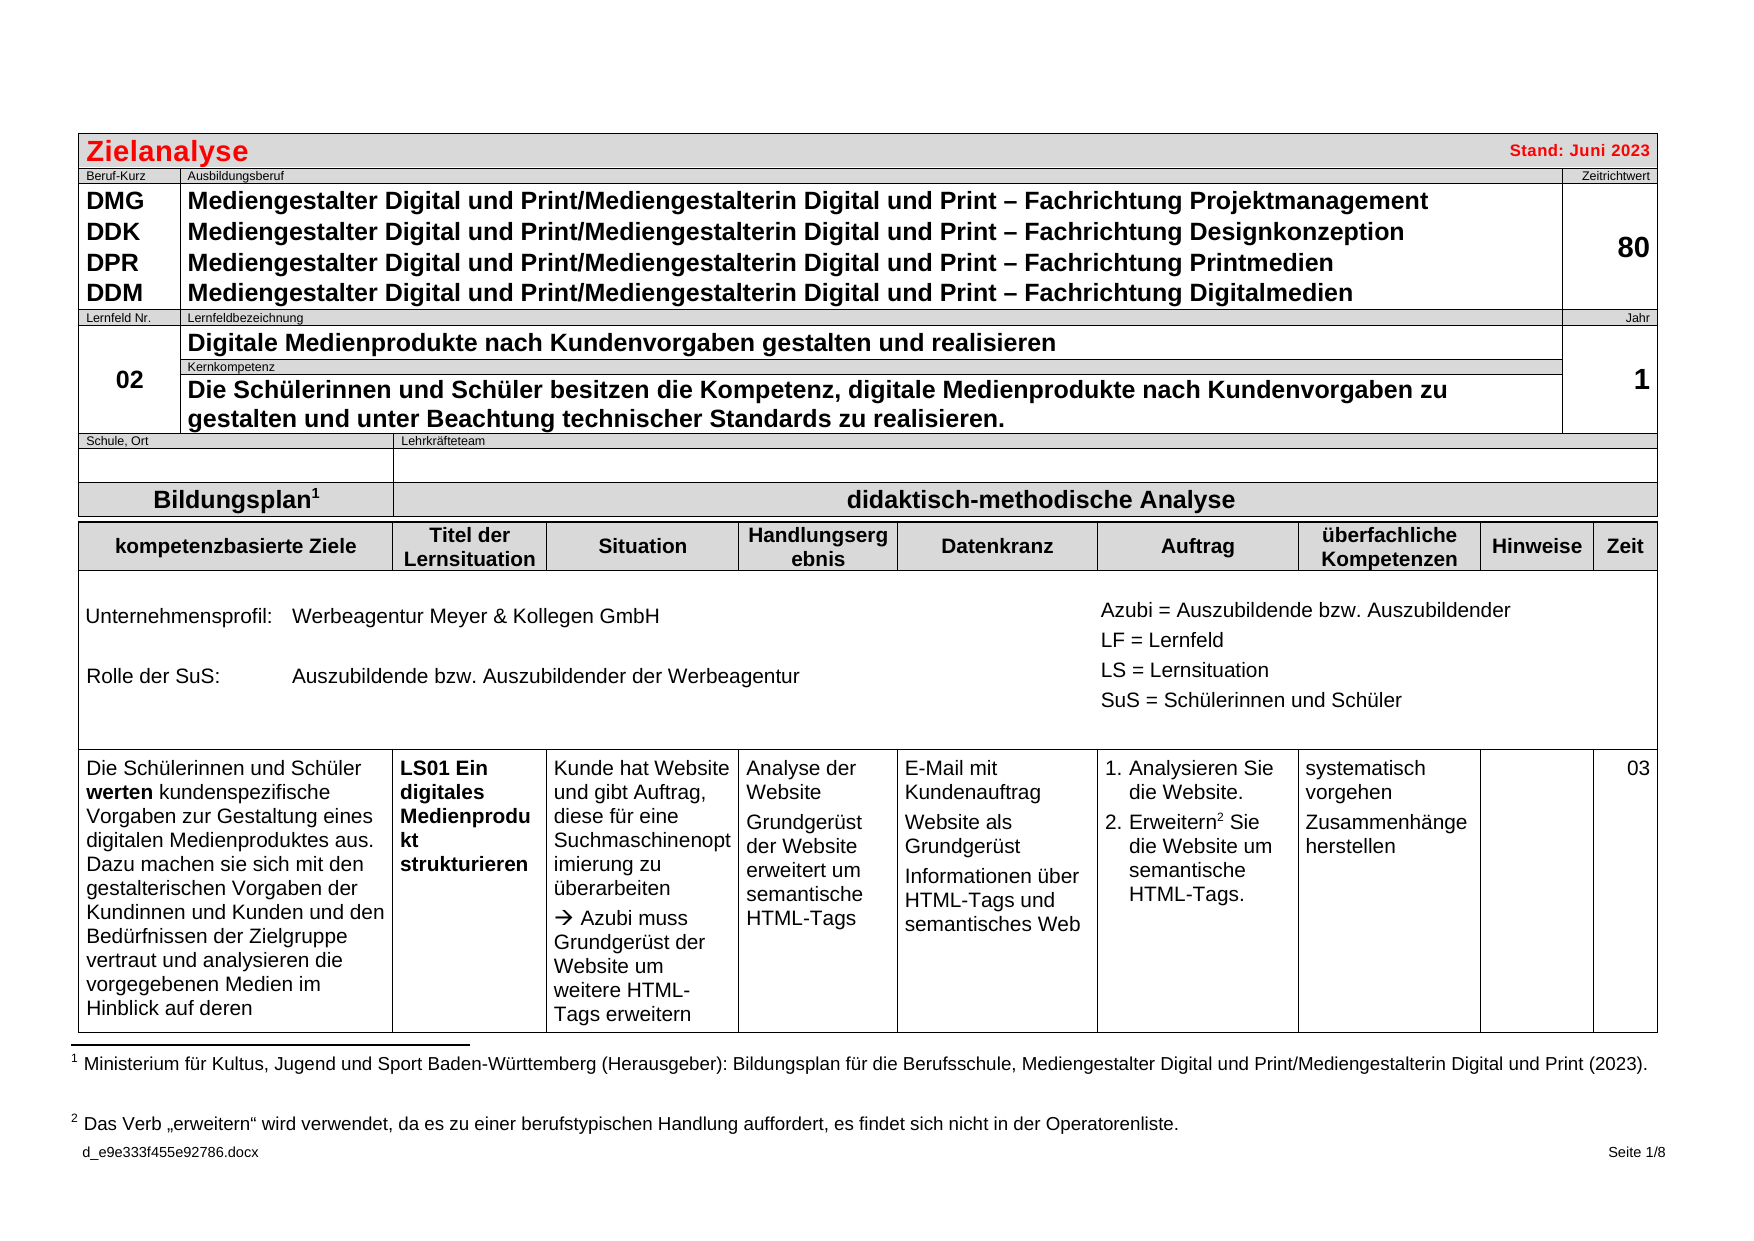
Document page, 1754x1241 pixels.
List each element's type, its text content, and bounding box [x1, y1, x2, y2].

table_header Handlungsergebnis [739, 523, 897, 570]
table_cell 03 [1594, 750, 1657, 1032]
table_cell Jahr [1563, 310, 1657, 325]
table_cell E-Mail mit Kundenauftrag Website als Grundgerüst Informationen über HTML-Tags und semantisches Web [898, 750, 1097, 1032]
table_cell Analyse der Website Grundgerüst der Website erweitert um semantische HTML-Tags [739, 750, 897, 1032]
table_cell [79, 449, 393, 482]
table_cell Lernfeld Nr. [79, 310, 180, 325]
table_cell systematisch vorgehen Zusammenhänge herstellen [1299, 750, 1480, 1032]
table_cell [79, 750, 392, 1032]
table_cell Kunde hat Website und gibt Auftrag, diese für eine Suchmaschinenoptimierung zu überarbeiten Azubi muss Grundgerüst der Website um weitere HTML-Tags erweitern [547, 750, 738, 1032]
table_cell Die Schülerinnen und Schüler besitzen die Kompetenz, digitale Medienprodukte nach Kundenvorgaben zu gestalten und unter Beachtung technischer Standards zu realisieren. [181, 375, 1562, 432]
table_header überfachliche Kompetenzen [1299, 523, 1480, 570]
table_cell [1481, 750, 1593, 1032]
table_header Zeit [1594, 523, 1657, 570]
table_cell Schule, Ort [79, 434, 393, 448]
table_cell Azubi = Auszubildende bzw. Auszubildender LF = Lernfeld LS = Lernsituation SuS = Schülerinnen und Schüler [897, 571, 1657, 748]
table_cell Beruf-Kurz [79, 169, 180, 183]
table_header Zielanalyse [79, 134, 394, 167]
table_cell Lehrkräfteteam [394, 434, 1657, 448]
table_cell Digitale Medienprodukte nach Kundenvorgaben gestalten und realisieren [181, 326, 1562, 358]
table_header Auftrag [1098, 523, 1298, 570]
table_cell Ausbildungsberuf [181, 169, 1562, 183]
table_cell Zeitrichtwert [1563, 169, 1657, 183]
table_cell Mediengestalter Digital und Print/Mediengestalterin Digital und Print – Fachrichtung Projektmanagement Mediengestalter Digital und Print/Mediengestalterin Digital und Print – Fachrichtung Designkonzeption Mediengestalter Digital und Print/Mediengestalterin Digital und Print – Fachrichtung Printmedien Mediengestalter Digital und Print/Mediengestalterin Digital und Print – Fachrichtung Digitalmedien [181, 184, 1562, 309]
table_cell Unternehmensprofil: Werbeagentur Meyer & Kollegen GmbH Rolle der SuS: Auszubildende bzw. Auszubildender der Werbeagentur [79, 571, 897, 748]
table_cell [394, 449, 1657, 482]
table_cell Bildungsplan [79, 483, 393, 516]
table_header Datenkranz [898, 523, 1097, 570]
table_cell Lernfeldbezeichnung [181, 310, 1562, 325]
table_header Situation [547, 523, 738, 570]
table_header kompetenzbasierte Ziele [79, 523, 392, 570]
table_cell Kernkompetenz [181, 360, 1562, 374]
table_header Hinweise [1481, 523, 1593, 570]
table_header Titel der Lernsituation [393, 523, 546, 570]
table_cell 80 [1563, 184, 1657, 309]
table_cell 02 [79, 326, 180, 432]
table_cell DMG DDK DPR DDM [79, 184, 180, 309]
table_cell 1 [1563, 326, 1657, 432]
table_cell LS01 Ein digitales Medienprodukt strukturieren [393, 750, 546, 1032]
table_header Stand: Juni 2023 [394, 134, 1657, 167]
table_cell didaktisch-methodische Analyse [394, 483, 1657, 516]
table_cell Analysieren Sie die Website. Erweitern Sie die Website um semantische HTML-Tags. [1098, 750, 1298, 1032]
